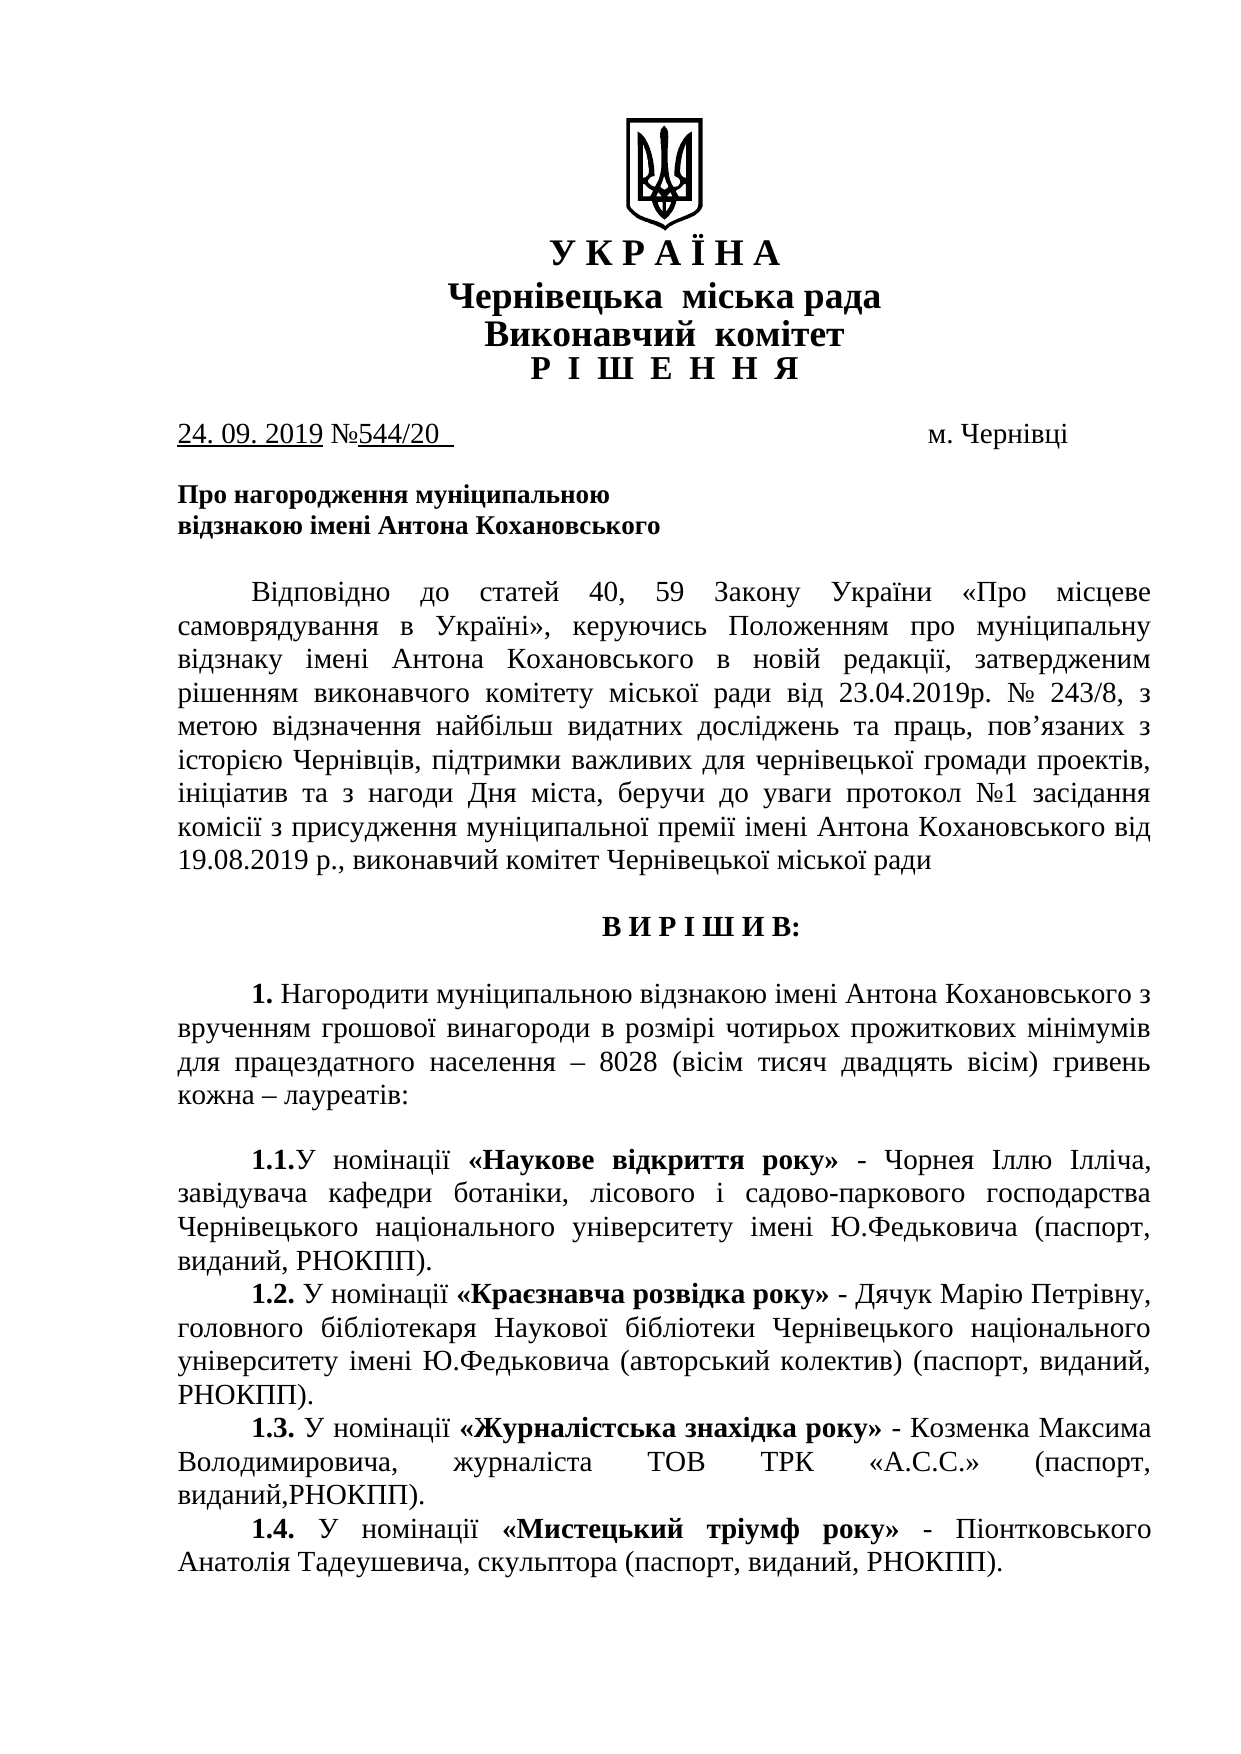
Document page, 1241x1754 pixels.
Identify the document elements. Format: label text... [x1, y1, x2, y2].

text 24. 09. 2019 №544/20 м. Чернівці [177, 419, 1152, 449]
text 1.1.У номінації «Наукове відкриття року» - Чорнея Іллю Ілліча, завідувача кафедри ботаніки, лісового і садово-паркового господарства Чернівецького національного університету імені Ю.Федьковича (паспорт, виданий, РНОКПП). [177, 1142, 1152, 1276]
text 1.3. У номінації «Журналістська знахідка року» - Козменка Максима Володимировича, журналіста ТОВ ТРК «А.С.С.» (паспорт, виданий,РНОКПП). [177, 1410, 1152, 1511]
text 1.4. У номінації «Мистецький тріумф року» - Піонтковського Анатолія Тадеушевича, скульптора (паспорт, виданий, РНОКПП). [177, 1511, 1152, 1578]
text 1.2. У номінації «Краєзнавча розвідка року» - Дячук Марію Петрівну, головного бібліотекаря Наукової бібліотеки Чернівецького національного університету імені Ю.Федьковича (авторський колектив) (паспорт, виданий, РНОКПП). [177, 1276, 1152, 1410]
text Чернівецька міська рада [177, 274, 1152, 317]
text 1. Нагородити муніципальною відзнакою імені Антона Кохановського з врученням грошової винагороди в розмірі чотирьох прожиткових мінімумів для працездатного населення – 8028 (вісім тисяч двадцять вісім) гривень кожна – лауреатів: [177, 977, 1152, 1111]
text У К Р А Ї Н А [177, 231, 1152, 274]
text В И Р І Ш И В: [177, 909, 1152, 943]
text відзнакою імені Антона Кохановського [177, 509, 1152, 541]
text Р І Ш Е Н Н Я [177, 353, 1152, 386]
text Про нагородження муніципальною [177, 478, 1152, 509]
text Виконавчий комітет [177, 317, 1152, 353]
text Відповідно до статей 40, 59 Закону України «Про місцеве самоврядування в Україні», керуючись Положенням про муніципальну відзнаку імені Антона Кохановського в новій редакції, затвердженим рішенням виконавчого комітету міської ради від 23.04.2019р. № 243/8, з метою відзначення найбільш видатних досліджень та праць, пов’язаних з історією Чернівців, підтримки важливих для чернівецької громади проектів, ініціатив та з нагоди Дня міста, беручи до уваги протокол №1 засідання комісії з присудження муніципальної премії імені Антона Кохановського від 19.08.2019 р., виконавчий комітет Чернівецької міської ради [177, 574, 1152, 876]
